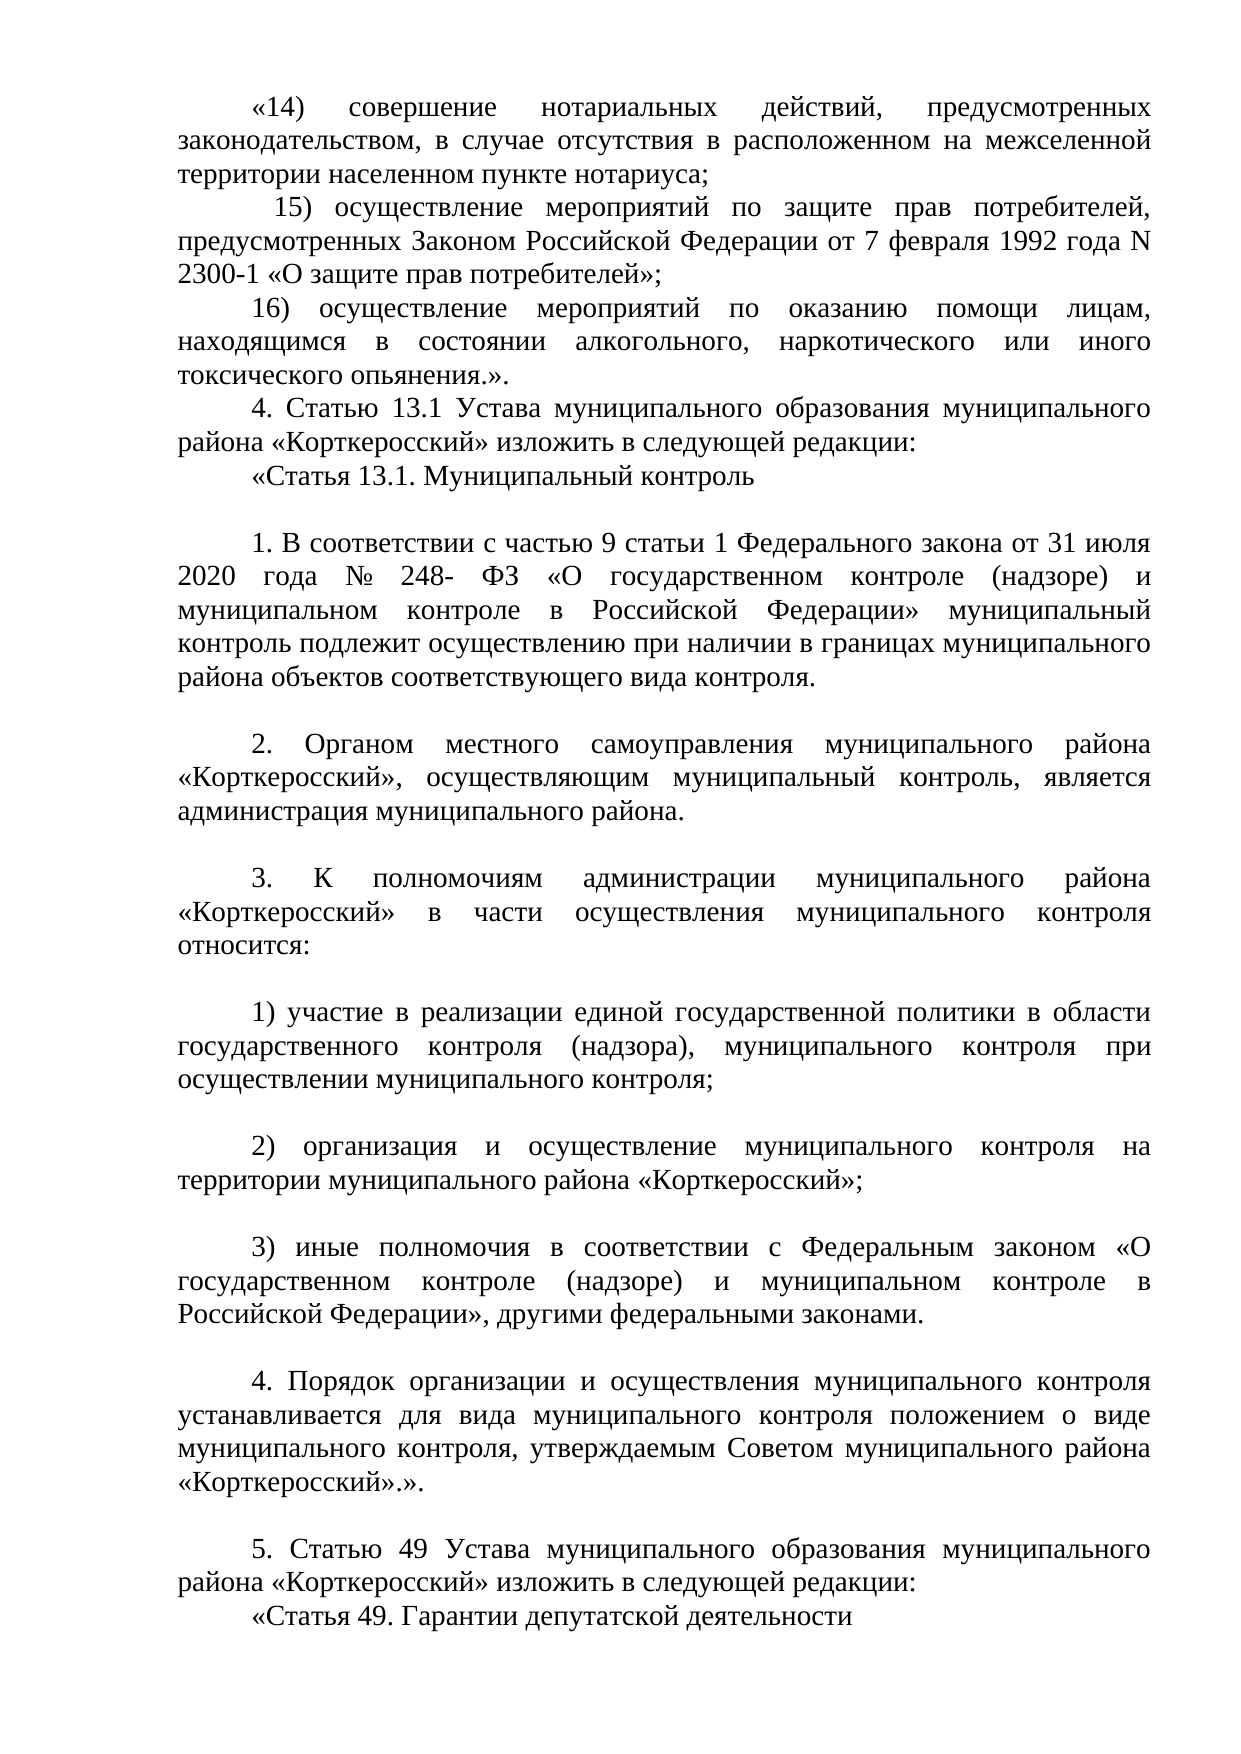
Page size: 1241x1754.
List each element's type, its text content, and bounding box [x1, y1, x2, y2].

text 4. Статью 13.1 Устава муниципального образования муниципального района «Корткеросский» изложить в следующей редакции: [177, 391, 1152, 458]
text «14) совершение нотариальных действий, предусмотренных законодательством, в случае отсутствия в расположенном на межселенной территории населенном пункте нотариуса; [177, 89, 1152, 189]
text 16) осуществление мероприятий по оказанию помощи лицам, находящимся в состоянии алкогольного, наркотического или иного токсического опьянения.». [177, 290, 1152, 391]
text 4. Порядок организации и осуществления муниципального контроля устанавливается для вида муниципального контроля положением о виде муниципального контроля, утверждаемым Советом муниципального района «Корткеросский».». [177, 1363, 1152, 1497]
text 2) организация и осуществление муниципального контроля на территории муниципального района «Корткеросский»; [177, 1128, 1152, 1196]
text 5. Статью 49 Устава муниципального образования муниципального района «Корткеросский» изложить в следующей редакции: [177, 1531, 1152, 1598]
text 2. Органом местного самоуправления муниципального района «Корткеросский», осуществляющим муниципальный контроль, является администрация муниципального района. [177, 726, 1152, 827]
text 3. К полномочиям администрации муниципального района «Корткеросский» в части осуществления муниципального контроля относится: [177, 860, 1152, 961]
text 15) осуществление мероприятий по защите прав потребителей, предусмотренных Законом Российской Федерации от 7 февраля 1992 года N 2300-1 «О защите прав потребителей»; [177, 189, 1152, 290]
text «Статья 13.1. Муниципальный контроль [177, 458, 1152, 491]
text 3) иные полномочия в соответствии с Федеральным законом «О государственном контроле (надзоре) и муниципальном контроле в Российской Федерации», другими федеральными законами. [177, 1229, 1152, 1330]
text 1) участие в реализации единой государственной политики в области государственного контроля (надзора), муниципального контроля при осуществлении муниципального контроля; [177, 994, 1152, 1095]
text 1. В соответствии с частью 9 статьи 1 Федерального закона от 31 июля 2020 года № 248- ФЗ «О государственном контроле (надзоре) и муниципальном контроле в Российской Федерации» муниципальный контроль подлежит осуществлению при наличии в границах муниципального района объектов соответствующего вида контроля. [177, 525, 1152, 692]
text «Статья 49. Гарантии депутатской деятельности [177, 1598, 1152, 1632]
